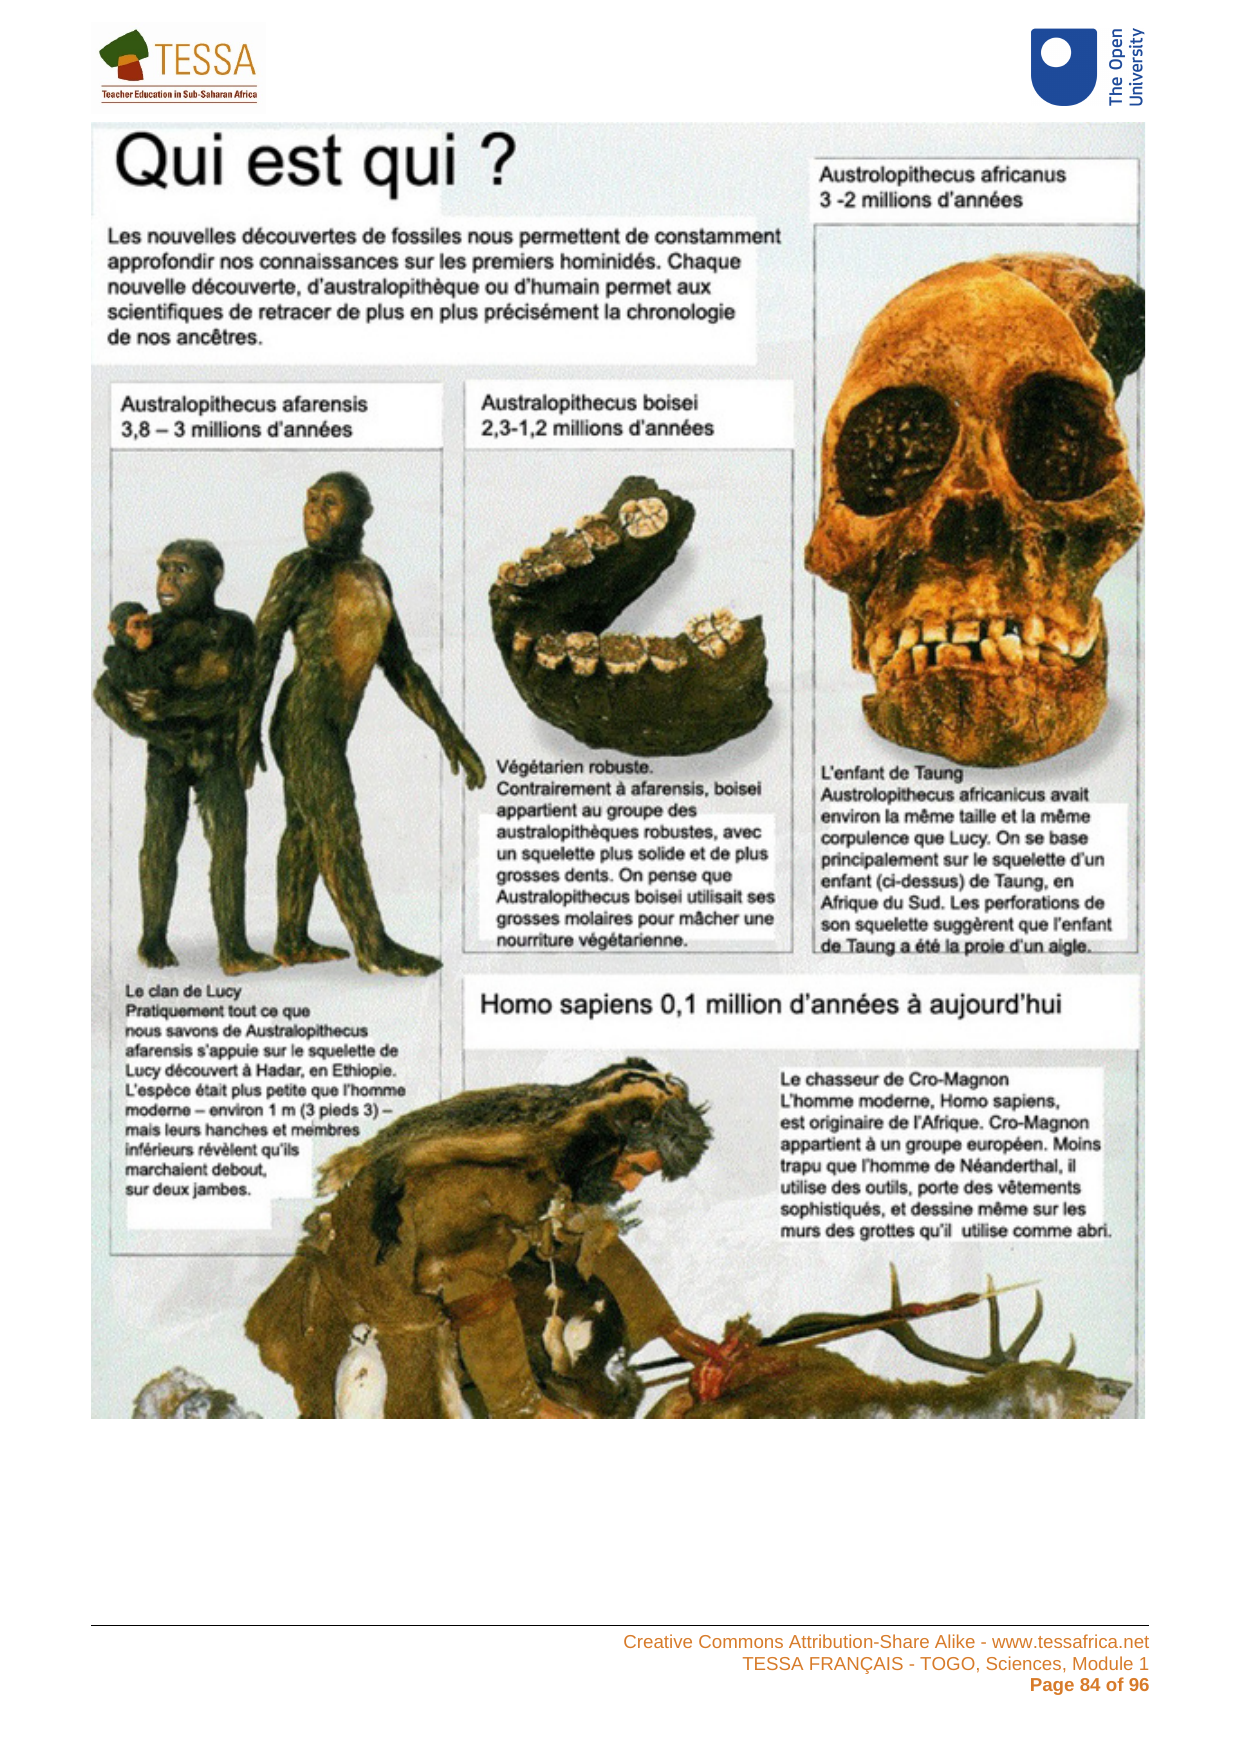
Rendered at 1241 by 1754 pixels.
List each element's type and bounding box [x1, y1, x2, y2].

picture [1031, 28, 1145, 106]
picture [91, 22, 266, 114]
picture [91, 122, 1146, 1419]
